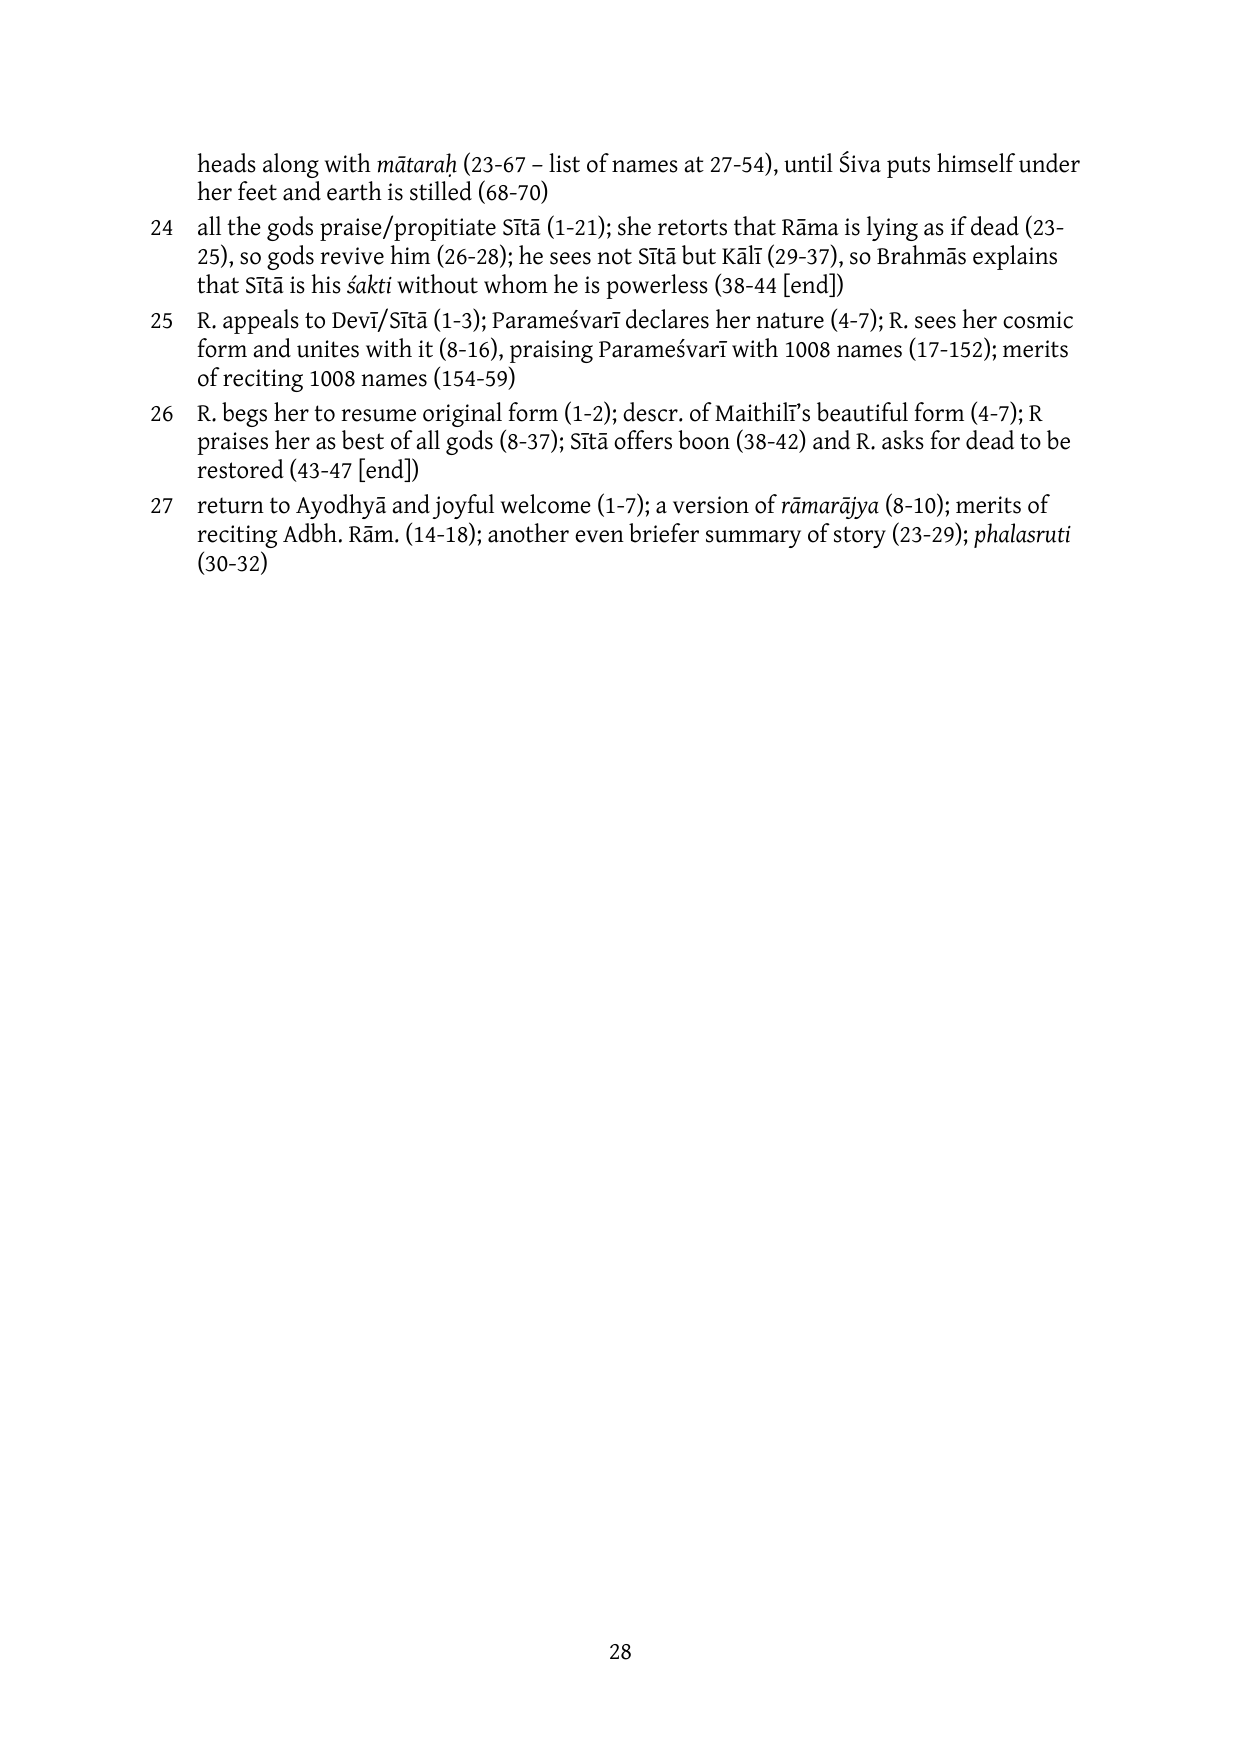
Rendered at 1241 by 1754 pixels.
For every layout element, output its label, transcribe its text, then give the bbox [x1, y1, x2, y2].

text 24 all the gods praise/propitiate Sītā (1-21); she retorts that Rāma is lying as if dead (23-25), so gods revive him (26-28); he sees not Sītā but Kālī (29-37), so Brahmās explains that Sītā is his śakti without whom he is powerless (38-44 [end]) [150, 214, 1090, 300]
text 26 R. begs her to resume original form (1-2); descr. of Maithilī’s beautiful form (4-7); R praises her as best of all gods (8-37); Sītā offers boon (38-42) and R. asks for dead to be restored (43-47 [end]) [150, 399, 1090, 486]
text 27 return to Ayodhyā and joyful welcome (1-7); a version of rāmarājya (8-10); merits of reciting Adbh. Rām. (14-18); another even briefer summary of story (23-29); phalasruti (30-32) [150, 492, 1090, 578]
text 25 R. appeals to Devī/Sītā (1-3); Parameśvarī declares her nature (4-7); R. sees her cosmic form and unites with it (8-16), praising Parameśvarī with 1008 names (17-152); merits of reciting 1008 names (154-59) [150, 306, 1090, 393]
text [150, 150, 1090, 208]
